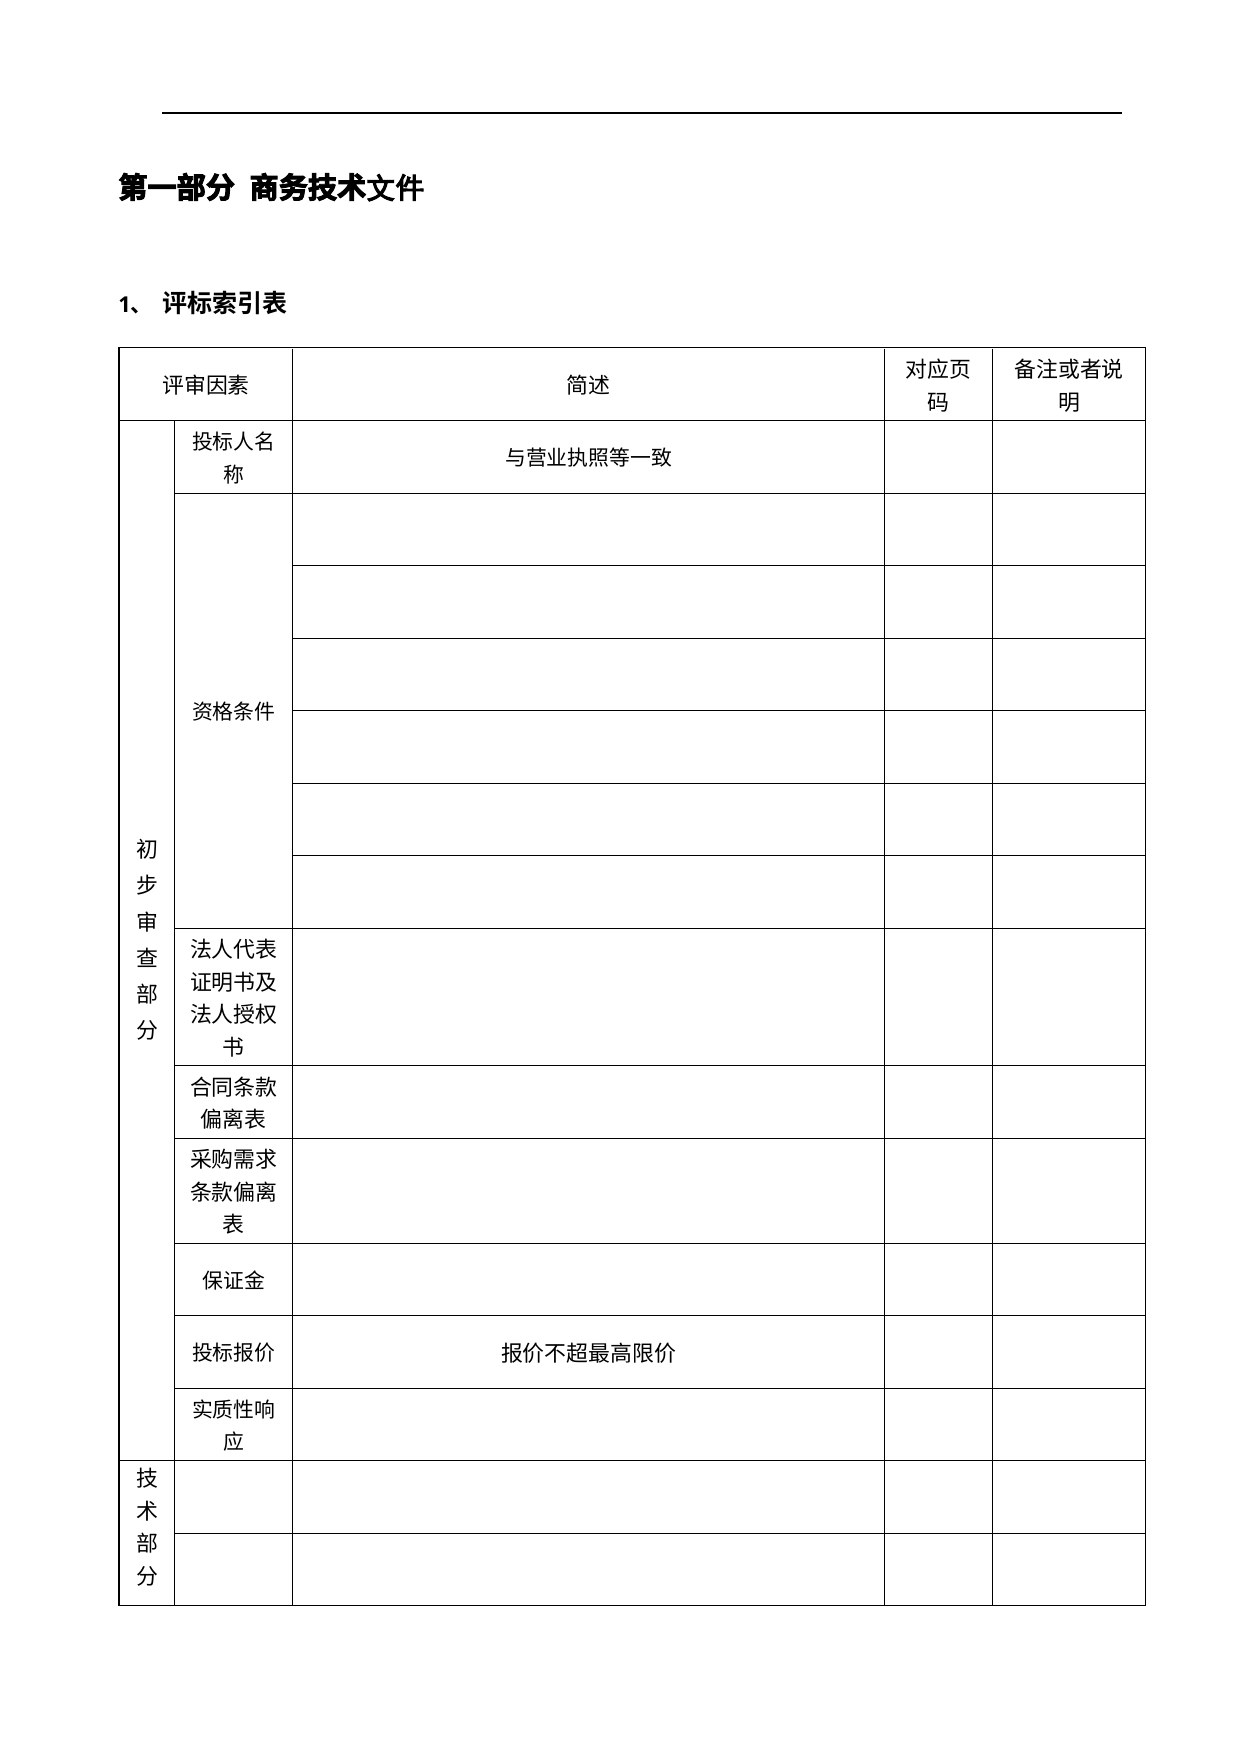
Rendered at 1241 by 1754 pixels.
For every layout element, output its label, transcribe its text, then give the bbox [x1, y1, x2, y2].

table_cell [885, 1066, 992, 1137]
table_cell 实质性响应 [175, 1389, 292, 1460]
table_cell [175, 1534, 292, 1605]
table_cell [885, 1139, 992, 1242]
table_cell [885, 1244, 992, 1315]
table_cell 法人代表证明书及法人授权书 [175, 929, 292, 1065]
table_cell [885, 421, 992, 492]
table_cell [885, 566, 992, 637]
table_cell [885, 494, 992, 565]
table_cell [293, 1461, 884, 1532]
table_cell [993, 421, 1145, 492]
table_cell [293, 1389, 884, 1460]
table_cell [993, 784, 1145, 855]
table_header 备注或者说明 [993, 348, 1145, 420]
table_cell [293, 1244, 884, 1315]
table_cell [993, 1244, 1145, 1315]
table_cell [885, 1316, 992, 1387]
table_cell [293, 1139, 884, 1242]
table_cell [293, 639, 884, 710]
table_cell [993, 566, 1145, 637]
table_cell 投标人名称 [175, 421, 292, 492]
table_cell [885, 639, 992, 710]
table_cell 保证金 [175, 1244, 292, 1315]
table_cell 投标报价 [175, 1316, 292, 1387]
table_cell 初步审查部分 [120, 421, 174, 1460]
table_cell [993, 1316, 1145, 1387]
table_cell [293, 1534, 884, 1605]
table_cell [175, 1461, 292, 1532]
table_header 简述 [293, 348, 884, 420]
table_cell [293, 566, 884, 637]
table_cell [885, 1389, 992, 1460]
subtitle 第一部分 商务技术文件 [118, 153, 1122, 218]
table_cell [993, 494, 1145, 565]
subtitle 评标索引表 [118, 269, 1122, 334]
table_header 评审因素 [120, 348, 292, 420]
table_cell [993, 711, 1145, 782]
table_cell [293, 856, 884, 927]
table_cell [293, 929, 884, 1065]
table_cell [293, 784, 884, 855]
table_cell [993, 1534, 1145, 1605]
table_cell [885, 711, 992, 782]
table_cell 采购需求条款偏离表 [175, 1139, 292, 1242]
table_cell 资格条件 [175, 494, 292, 927]
table_cell [993, 1139, 1145, 1242]
table_cell [885, 856, 992, 927]
table_cell [885, 1461, 992, 1532]
table_cell [885, 784, 992, 855]
table_cell [293, 1066, 884, 1137]
table_cell [993, 1066, 1145, 1137]
table_header 对应页码 [885, 348, 992, 420]
table_cell [885, 1534, 992, 1605]
table_cell [293, 711, 884, 782]
table_cell [885, 929, 992, 1065]
table_cell [293, 494, 884, 565]
table_cell [993, 856, 1145, 927]
table_cell [993, 639, 1145, 710]
table_cell [993, 1389, 1145, 1460]
table_cell [993, 929, 1145, 1065]
table_cell 技术部分 [120, 1461, 174, 1605]
table_cell 合同条款偏离表 [175, 1066, 292, 1137]
table_cell 与营业执照等一致 [293, 421, 884, 492]
table_cell [993, 1461, 1145, 1532]
table_cell 报价不超最高限价 [293, 1316, 884, 1387]
